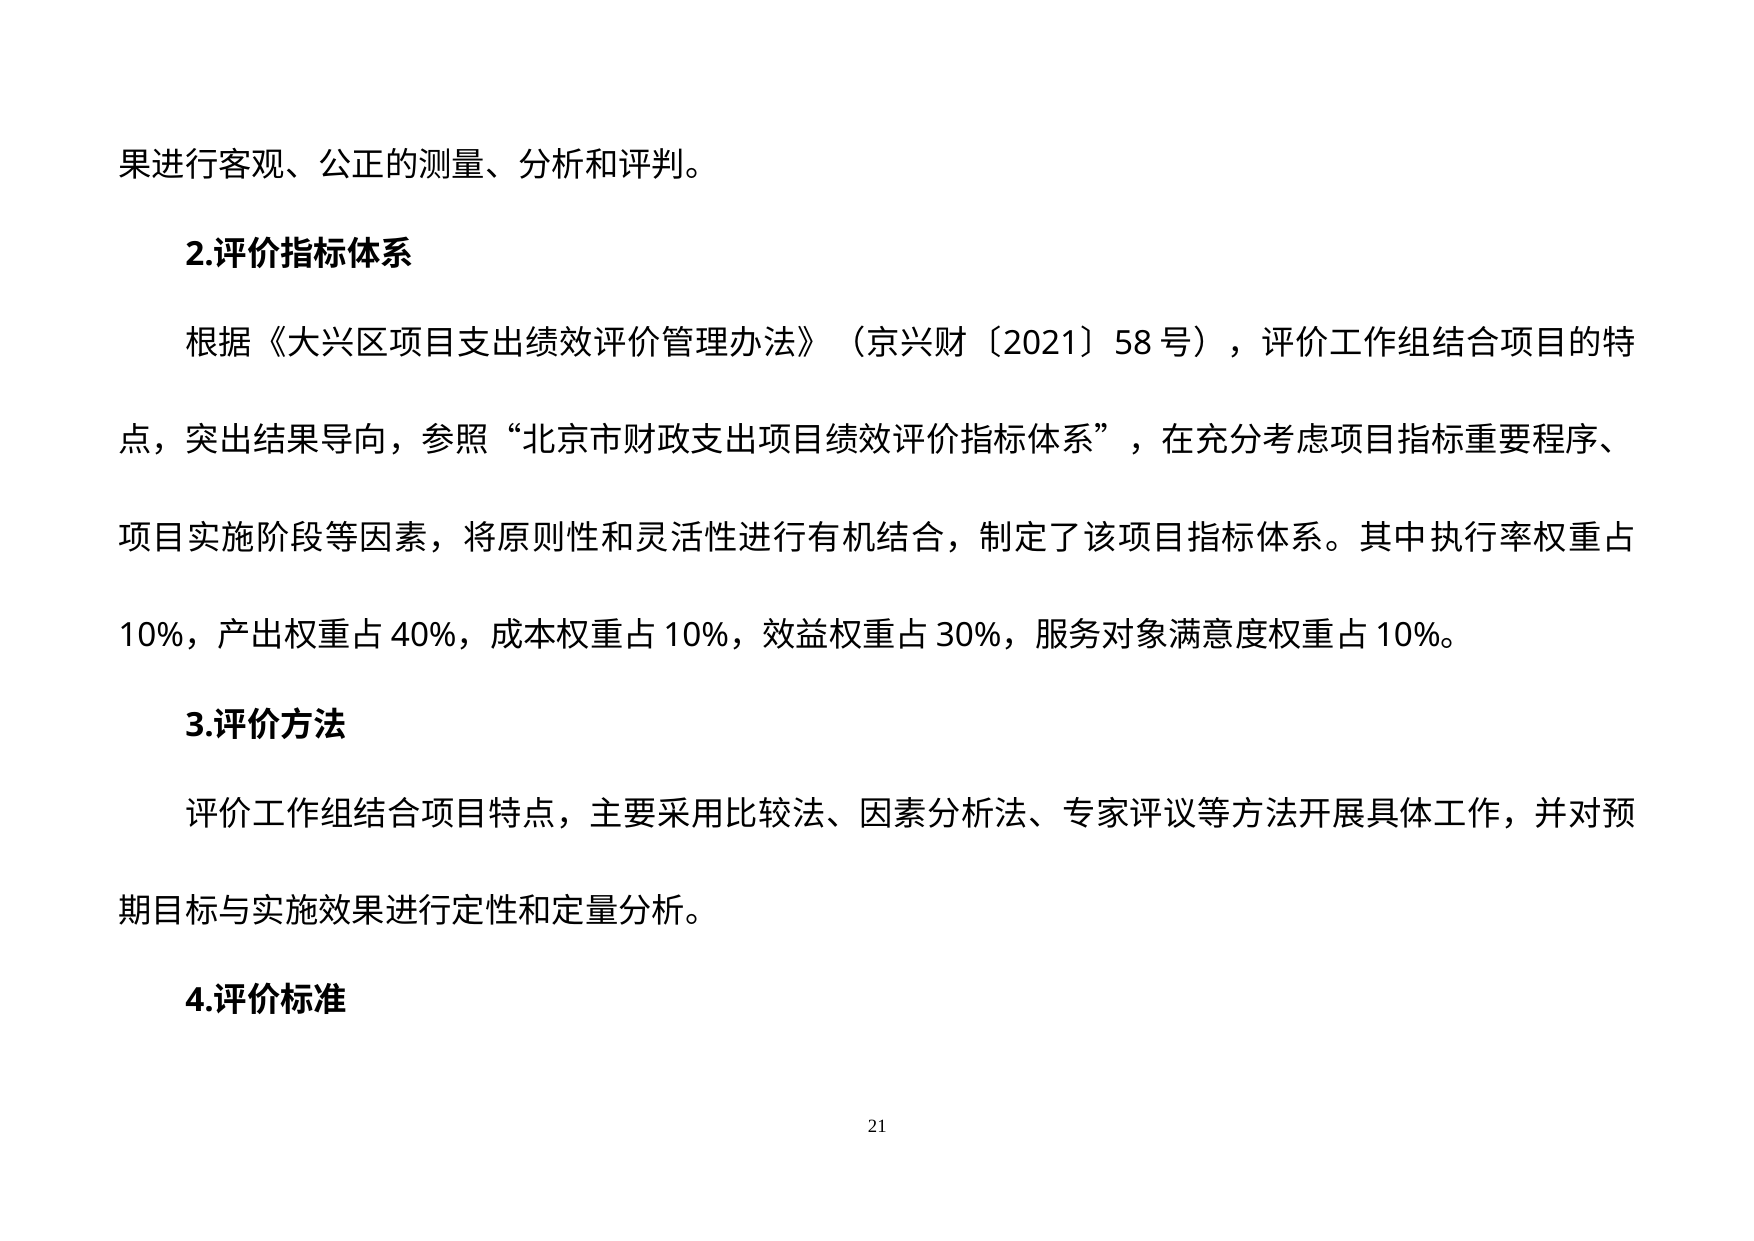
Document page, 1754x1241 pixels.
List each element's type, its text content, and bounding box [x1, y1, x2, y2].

text 3.评价方法 [118, 689, 1636, 754]
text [118, 129, 1636, 194]
text 4.评价标准 [118, 965, 1636, 1030]
text 根据《大兴区项目支出绩效评价管理办法》（京兴财〔2021〕58号），评价工作组结合项目的特点，突出结果导向，参照“北京市财政支出项目绩效评价指标体系”，在充分考虑项目指标重要程序、项目实施阶段等因素，将原则性和灵活性进行有机结合，制定了该项目指标体系。其中执行率权重占10%，产出权重占40%，成本权重占10%，效益权重占30%，服务对象满意度权重占10%。 [118, 307, 1636, 665]
text 2.评价指标体系 [118, 218, 1636, 283]
text 评价工作组结合项目特点，主要采用比较法、因素分析法、专家评议等方法开展具体工作，并对预期目标与实施效果进行定性和定量分析。 [118, 778, 1636, 941]
